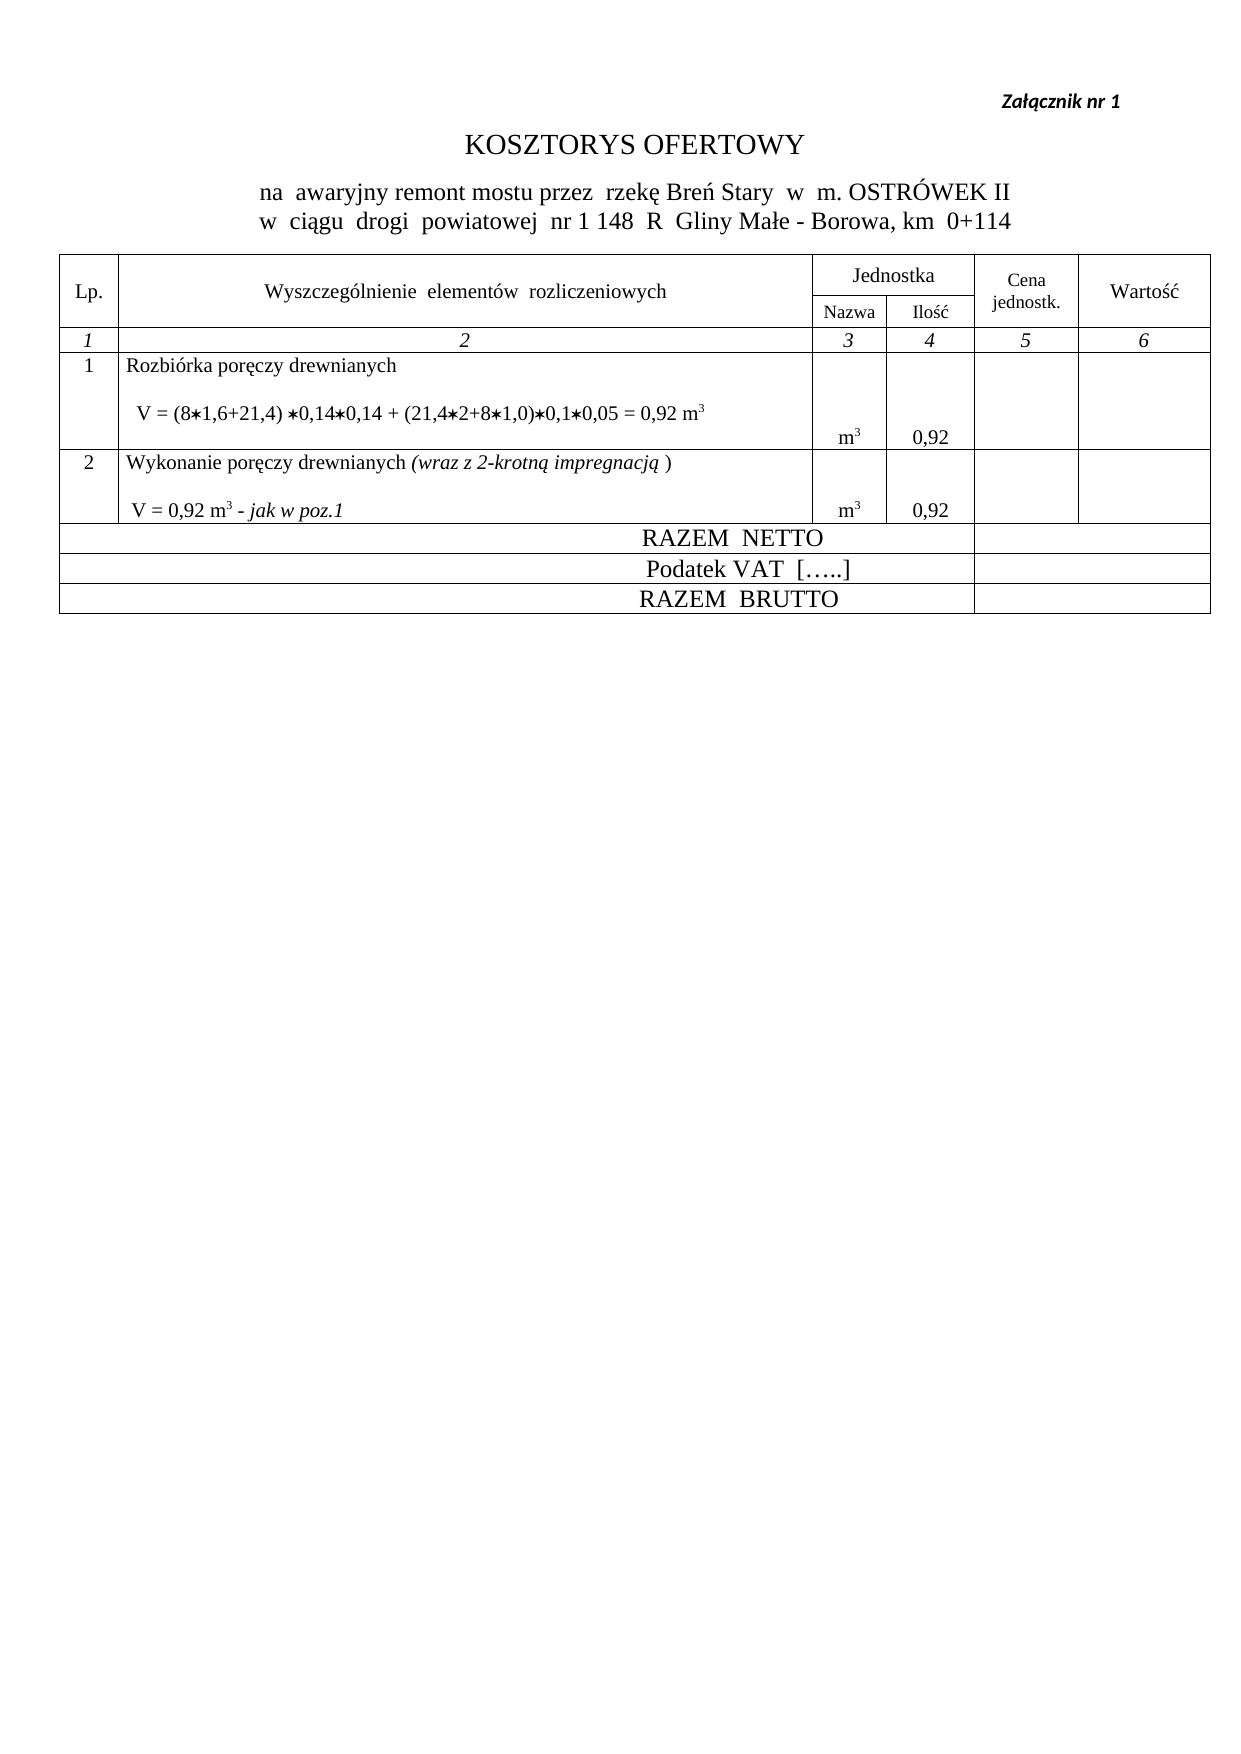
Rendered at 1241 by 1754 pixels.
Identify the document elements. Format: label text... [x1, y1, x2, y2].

table_cell 1 [60, 328, 118, 352]
table_header Jednostka [813, 255, 974, 295]
table_cell [975, 554, 1210, 583]
table_cell Podatek VAT […..] [60, 554, 974, 583]
table_header Lp. [60, 255, 118, 327]
table_header Cena jednostk. [975, 255, 1078, 327]
table_cell RAZEM NETTO [60, 524, 974, 552]
table_cell 5 [975, 328, 1078, 352]
table_cell m3 [813, 450, 886, 522]
text na awaryjny remont mostu przez rzekę Breń Stary w m. OSTRÓWEK II [148, 177, 1122, 206]
table_cell 4 [887, 328, 974, 352]
table_cell 0,92 [887, 353, 974, 449]
table_cell 2 [119, 328, 812, 352]
table_cell RAZEM BRUTTO [60, 584, 974, 613]
table_header Wyszczególnienie elementów rozliczeniowych [119, 255, 812, 327]
text Załącznik nr 1 [148, 89, 1122, 114]
table_cell 1 [60, 353, 118, 449]
table_cell Wykonanie poręczy drewnianych (wraz z 2-krotną impregnacją ) V = 0,92 m3 - jak w poz.1 [119, 450, 812, 522]
table_cell [975, 450, 1078, 522]
table_cell Rozbiórka poręczy drewnianych V = (81,6+21,4) 0,140,14 + (21,42+81,0)0,10,05 = 0,92 m3 [119, 353, 812, 449]
table_cell [975, 584, 1210, 613]
text KOSZTORYS OFERTOWY [148, 127, 1122, 160]
table_cell Nazwa [813, 296, 886, 327]
text w ciągu drogi powiatowej nr 1 148 R Gliny Małe - Borowa, km 0+114 [148, 206, 1122, 234]
table_cell 0,92 [887, 450, 974, 522]
table_cell [975, 524, 1210, 552]
table_cell 2 [60, 450, 118, 522]
table_header Wartość [1079, 255, 1210, 327]
table_cell [975, 353, 1078, 449]
table_cell Ilość [887, 296, 974, 327]
table_cell 6 [1079, 328, 1210, 352]
table_cell [1079, 450, 1210, 522]
table_cell 3 [813, 328, 886, 352]
table_cell m3 [813, 353, 886, 449]
table_cell [1079, 353, 1210, 449]
